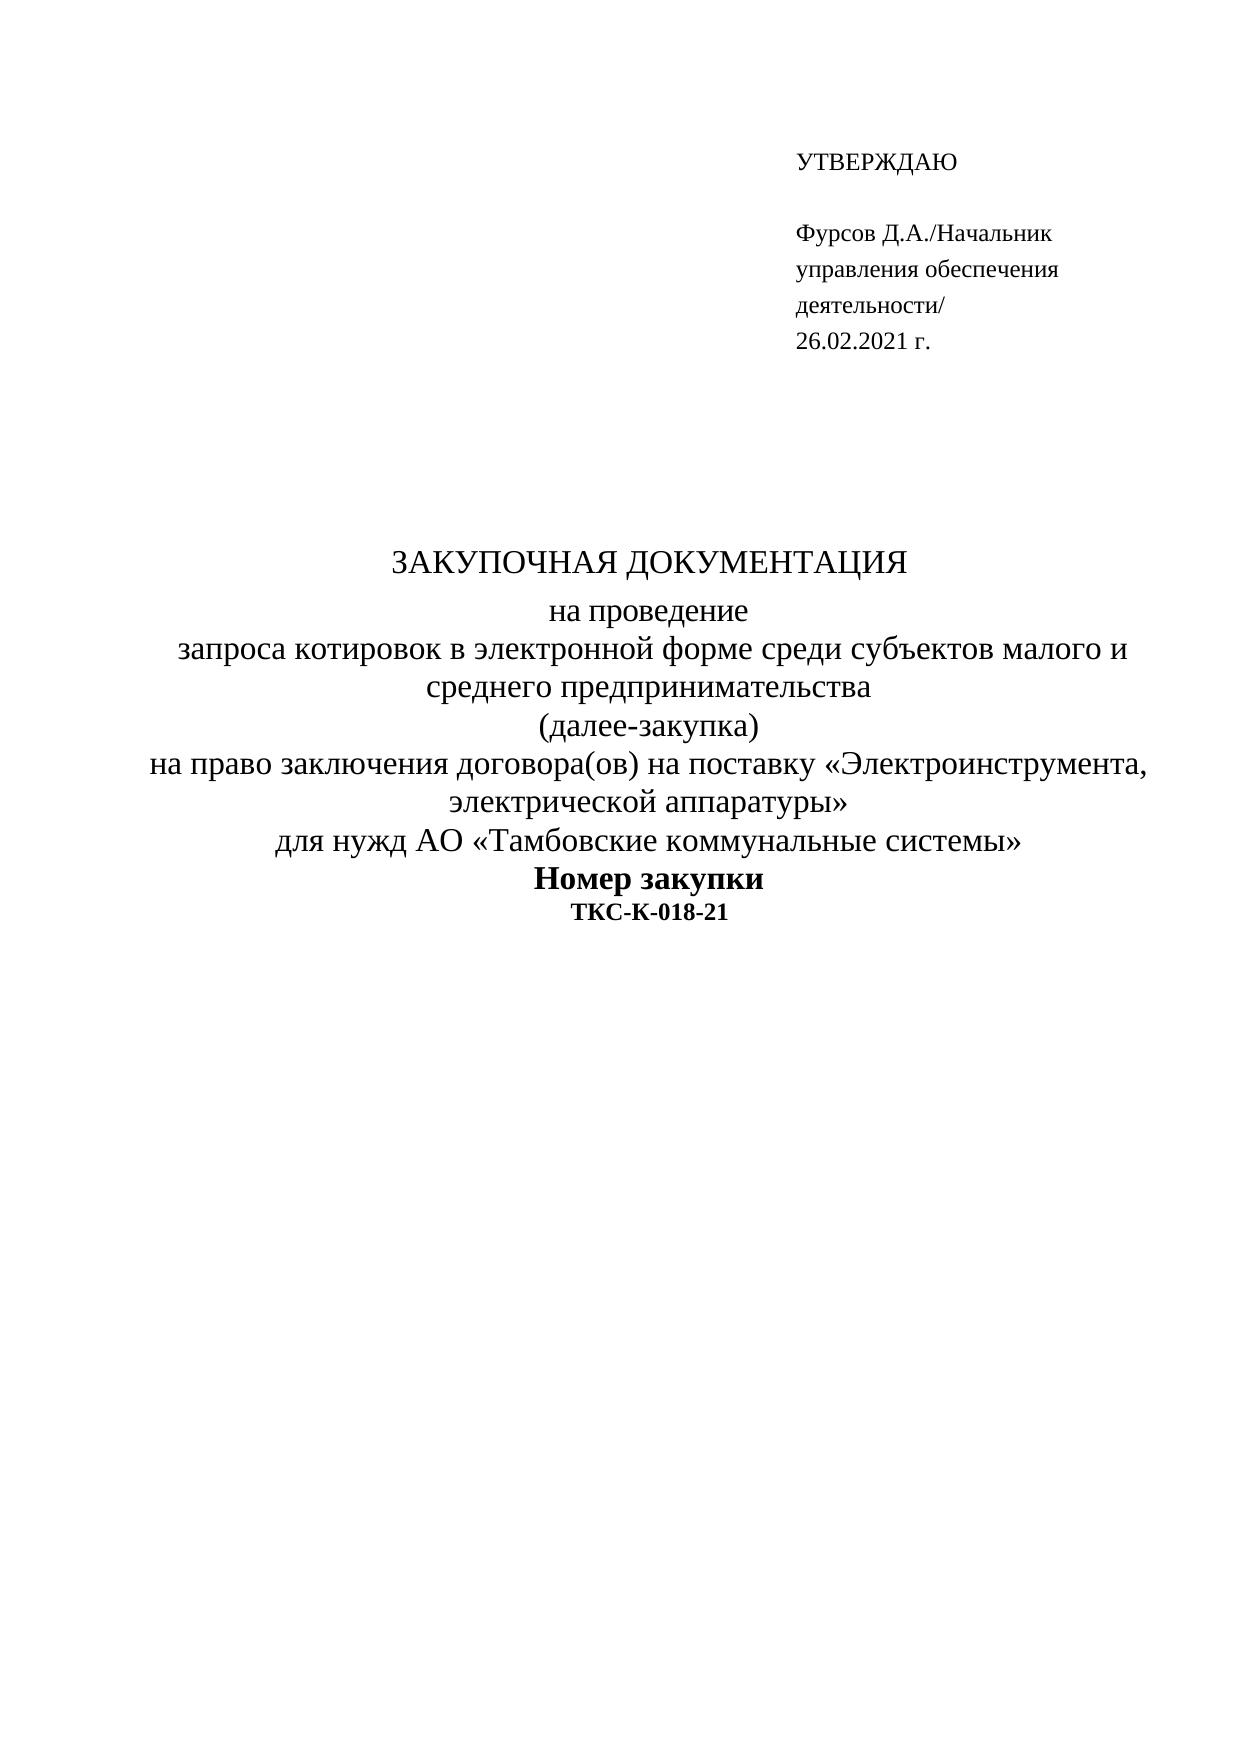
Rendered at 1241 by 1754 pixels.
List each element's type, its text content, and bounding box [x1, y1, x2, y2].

text ЗАКУПОЧНАЯ ДОКУМЕНТАЦИЯ [131, 542, 1168, 580]
text 26.02.2021 г. [796, 326, 1168, 355]
text Номер закупки [131, 858, 1166, 897]
text запроса котировок в электронной форме среди субъектов малого и среднего предпринимательства [131, 628, 1166, 705]
text на право заключения договора(ов) на поставку «Электроинструмента, электрической аппаратуры» [131, 743, 1166, 820]
text (далее-закупка) [131, 705, 1166, 743]
text Фурсов Д.А./Начальник управления обеспечения деятельности/ [796, 218, 1168, 319]
text на проведение [131, 590, 1166, 628]
text для нужд АО «Тамбовские коммунальные системы» [131, 820, 1166, 858]
text УТВЕРЖДАЮ [796, 147, 1168, 175]
text ТКС-К-018-21 [131, 897, 1168, 925]
